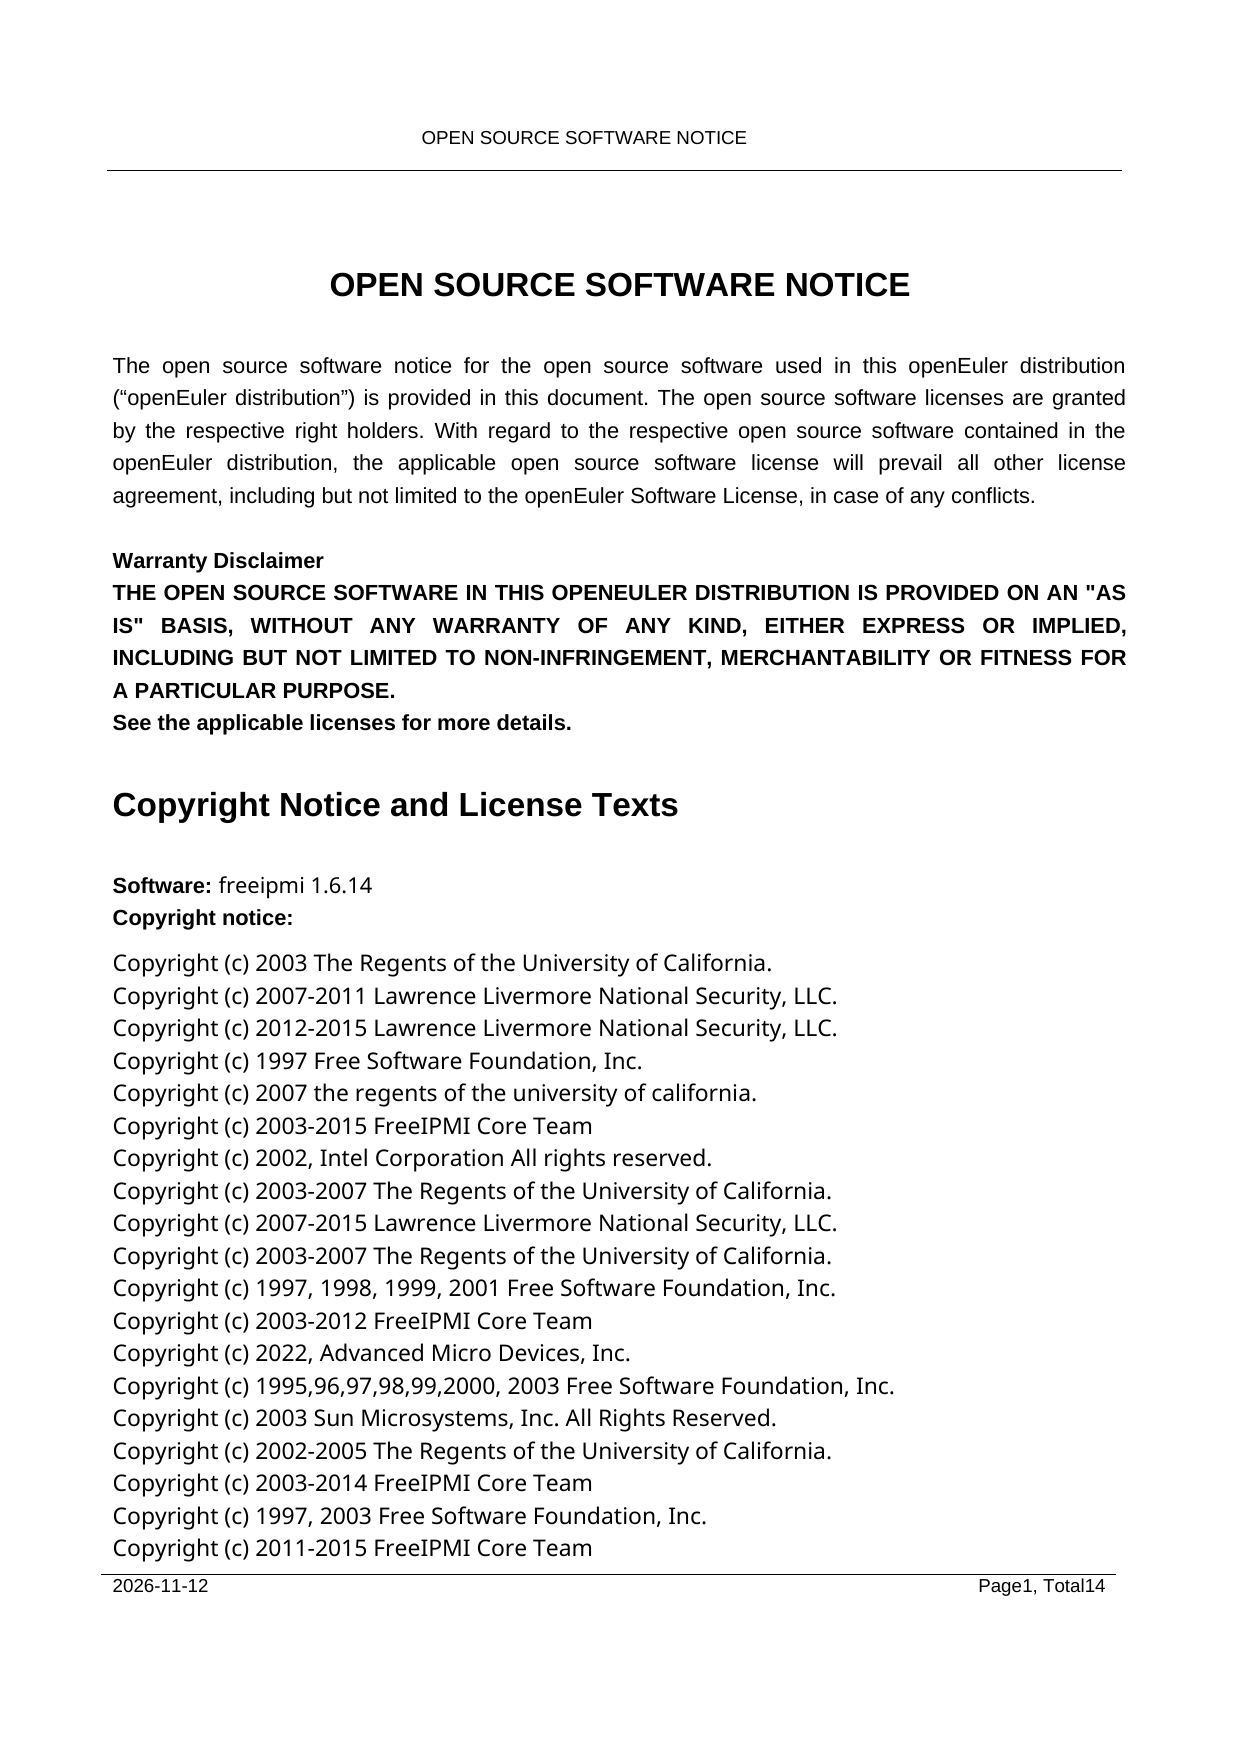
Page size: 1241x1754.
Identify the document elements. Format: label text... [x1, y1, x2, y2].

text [112, 947, 1128, 1564]
text The open source software notice for the open source software used in this openEuler distribution (“openEuler distribution”) is provided in this document. The open source software licenses are granted by the respective right holders. With regard to the respective open source software contained in the openEuler distribution, the applicable open source software license will prevail all other license agreement, including but not limited to the openEuler Software License, in case of any conflicts. [112, 349, 1128, 511]
title Software: freeipmi 1.6.14 [112, 869, 1128, 901]
text OPEN SOURCE SOFTWARE NOTICE [112, 251, 1128, 316]
text Warranty Disclaimer [112, 544, 1128, 576]
text Copyright Notice and License Texts [112, 771, 1128, 836]
text Copyright notice: [112, 901, 1128, 934]
text THE OPEN SOURCE SOFTWARE IN THIS OPENEULER DISTRIBUTION IS PROVIDED ON AN "AS IS" BASIS, WITHOUT ANY WARRANTY OF ANY KIND, EITHER EXPRESS OR IMPLIED, INCLUDING BUT NOT LIMITED TO NON-INFRINGEMENT, MERCHANTABILITY OR FITNESS FOR A PARTICULAR PURPOSE. See the applicable licenses for more details. [112, 576, 1128, 739]
